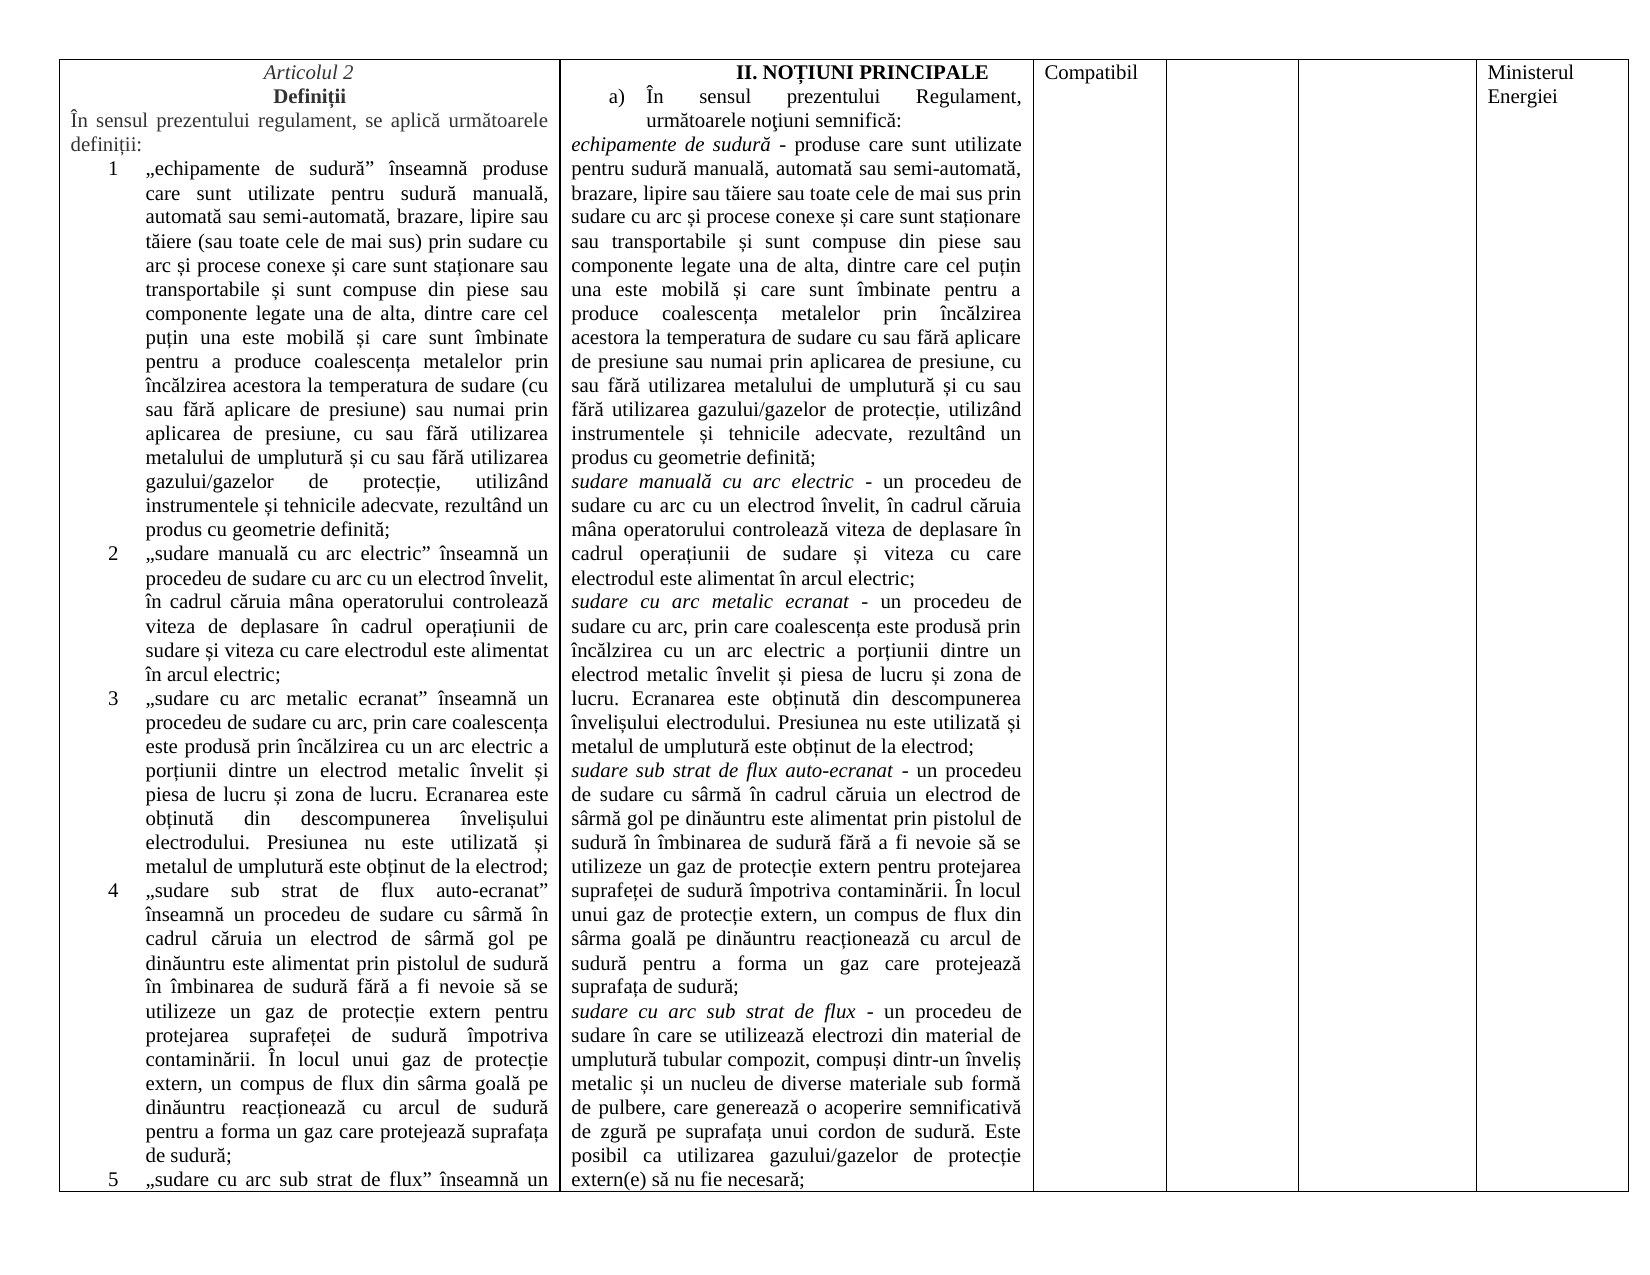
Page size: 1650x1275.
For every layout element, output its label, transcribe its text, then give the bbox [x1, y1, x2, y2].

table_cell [561, 60, 1033, 1191]
table_cell Compatibil [1034, 60, 1166, 1191]
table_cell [60, 60, 559, 1191]
table_cell Ministerul Energiei [1477, 60, 1628, 1191]
table_cell [1167, 60, 1298, 1191]
table_cell [1299, 60, 1476, 1191]
